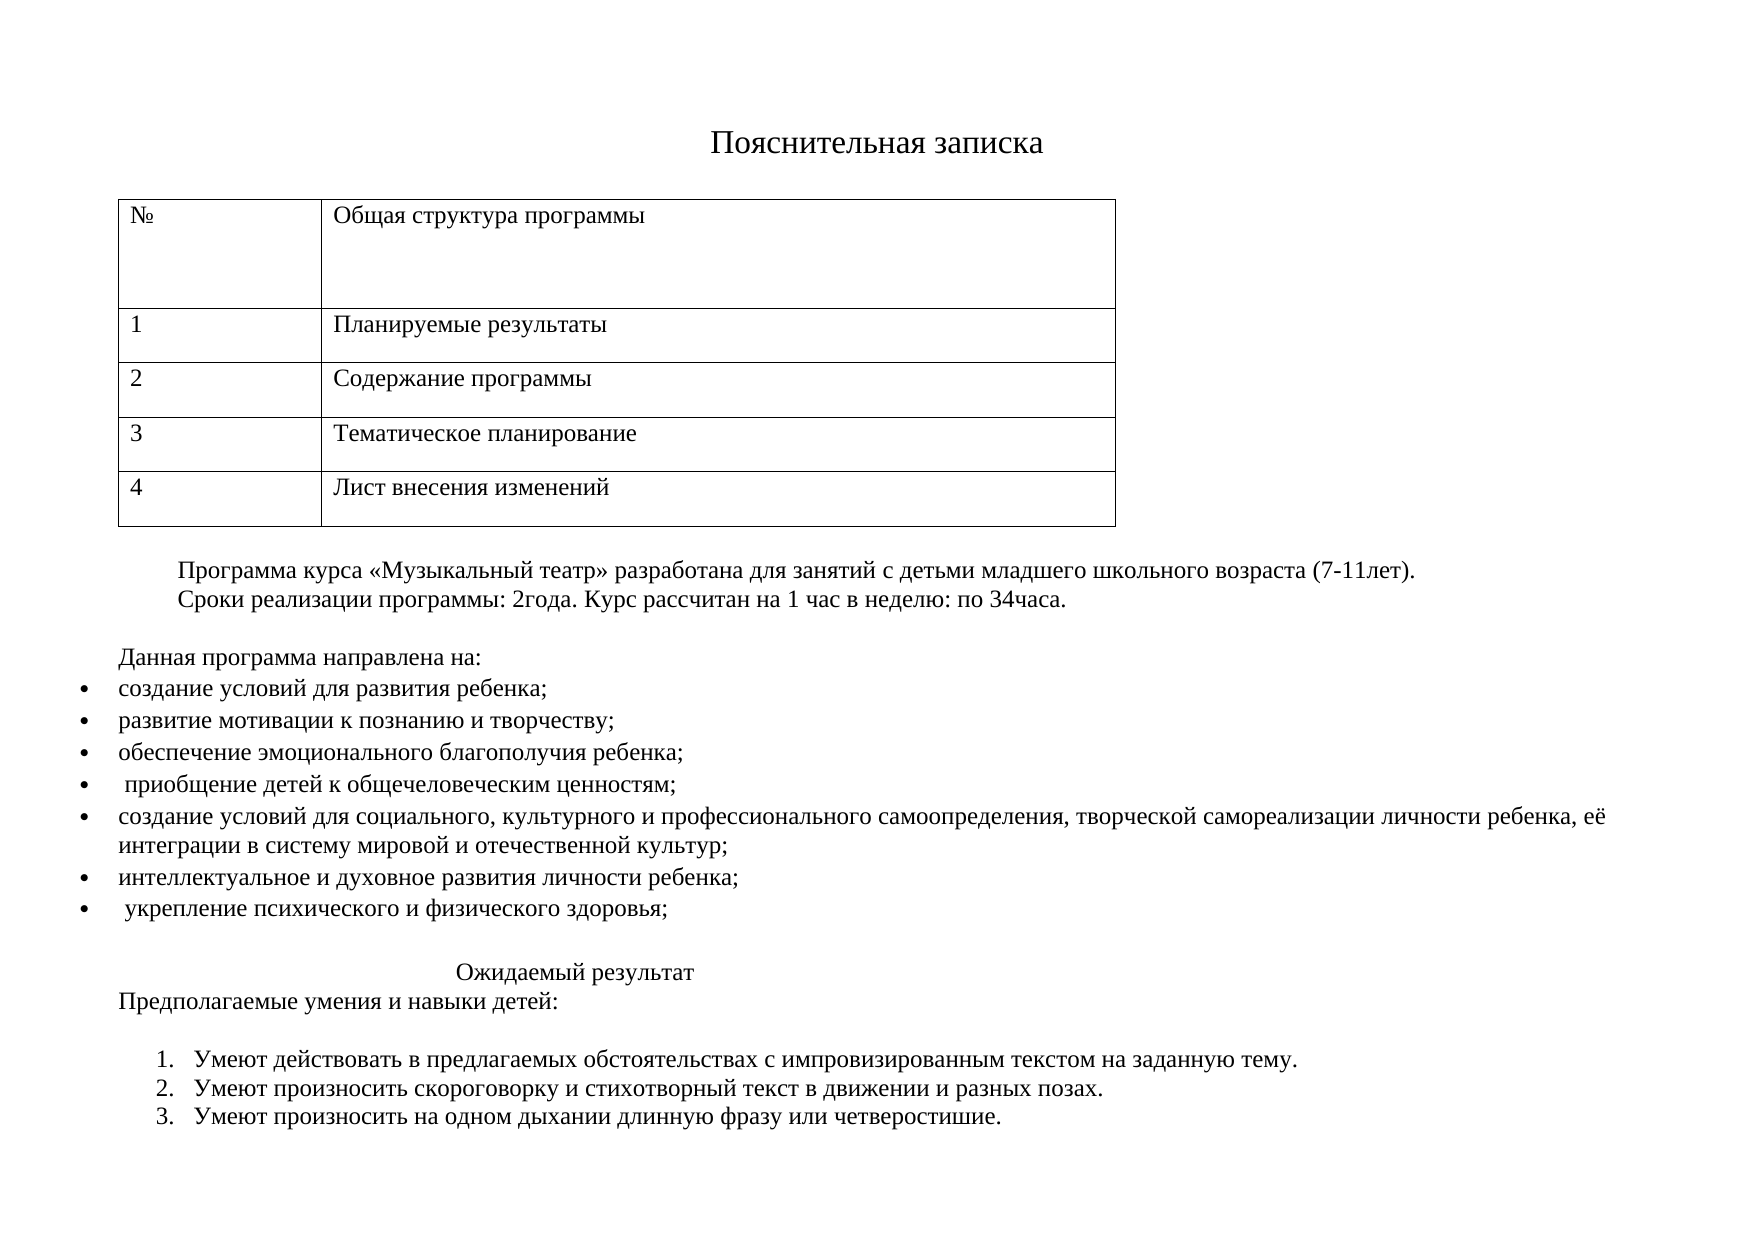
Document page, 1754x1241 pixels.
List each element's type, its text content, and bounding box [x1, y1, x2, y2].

table_cell Планируемые результаты [322, 309, 1115, 362]
list Умеют произносить скороговорку и стихотворный текст в движении и разных позах. [156, 1073, 1636, 1101]
table_header № [119, 200, 321, 308]
list Умеют произносить на одном дыхании длинную фразу или четверостишие. [156, 1101, 1636, 1130]
list создание условий для социального, культурного и профессионального самоопределения, творческой самореализации личности ребенка, её интеграции в систему мировой и отечественной культур; [81, 801, 1636, 858]
list интеллектуальное и духовное развития личности ребенка; [81, 862, 1636, 890]
list укрепление психического и физического здоровья; [81, 893, 1636, 922]
text Ожидаемый результат [118, 957, 1636, 986]
list создание условий для развития ребенка; [81, 673, 1636, 702]
text Сроки реализации программы: 2года. Курс рассчитан на 1 час в неделю: по 34часа. [118, 584, 1636, 613]
table_header Общая структура программы [322, 200, 1115, 308]
list Умеют действовать в предлагаемых обстоятельствах с импровизированным текстом на заданную тему. [156, 1044, 1636, 1073]
table_cell 4 [119, 472, 321, 526]
text Данная программа направлена на: [118, 642, 1636, 670]
table_cell 3 [119, 418, 321, 471]
list приобщение детей к общечеловеческим ценностям; [81, 769, 1636, 798]
table_cell Тематическое планирование [322, 418, 1115, 471]
list развитие мотивации к познанию и творчеству; [81, 705, 1636, 734]
text Пояснительная записка [118, 122, 1636, 161]
text Предполагаемые умения и навыки детей: [118, 986, 1636, 1015]
table_cell 2 [119, 363, 321, 417]
table_cell 1 [119, 309, 321, 362]
table_cell Содержание программы [322, 363, 1115, 417]
list обеспечение эмоционального благополучия ребенка; [81, 737, 1636, 766]
text Программа курса «Музыкальный театр» разработана для занятий с детьми младшего школьного возраста (7-11лет). [118, 555, 1636, 584]
table_cell Лист внесения изменений [322, 472, 1115, 526]
